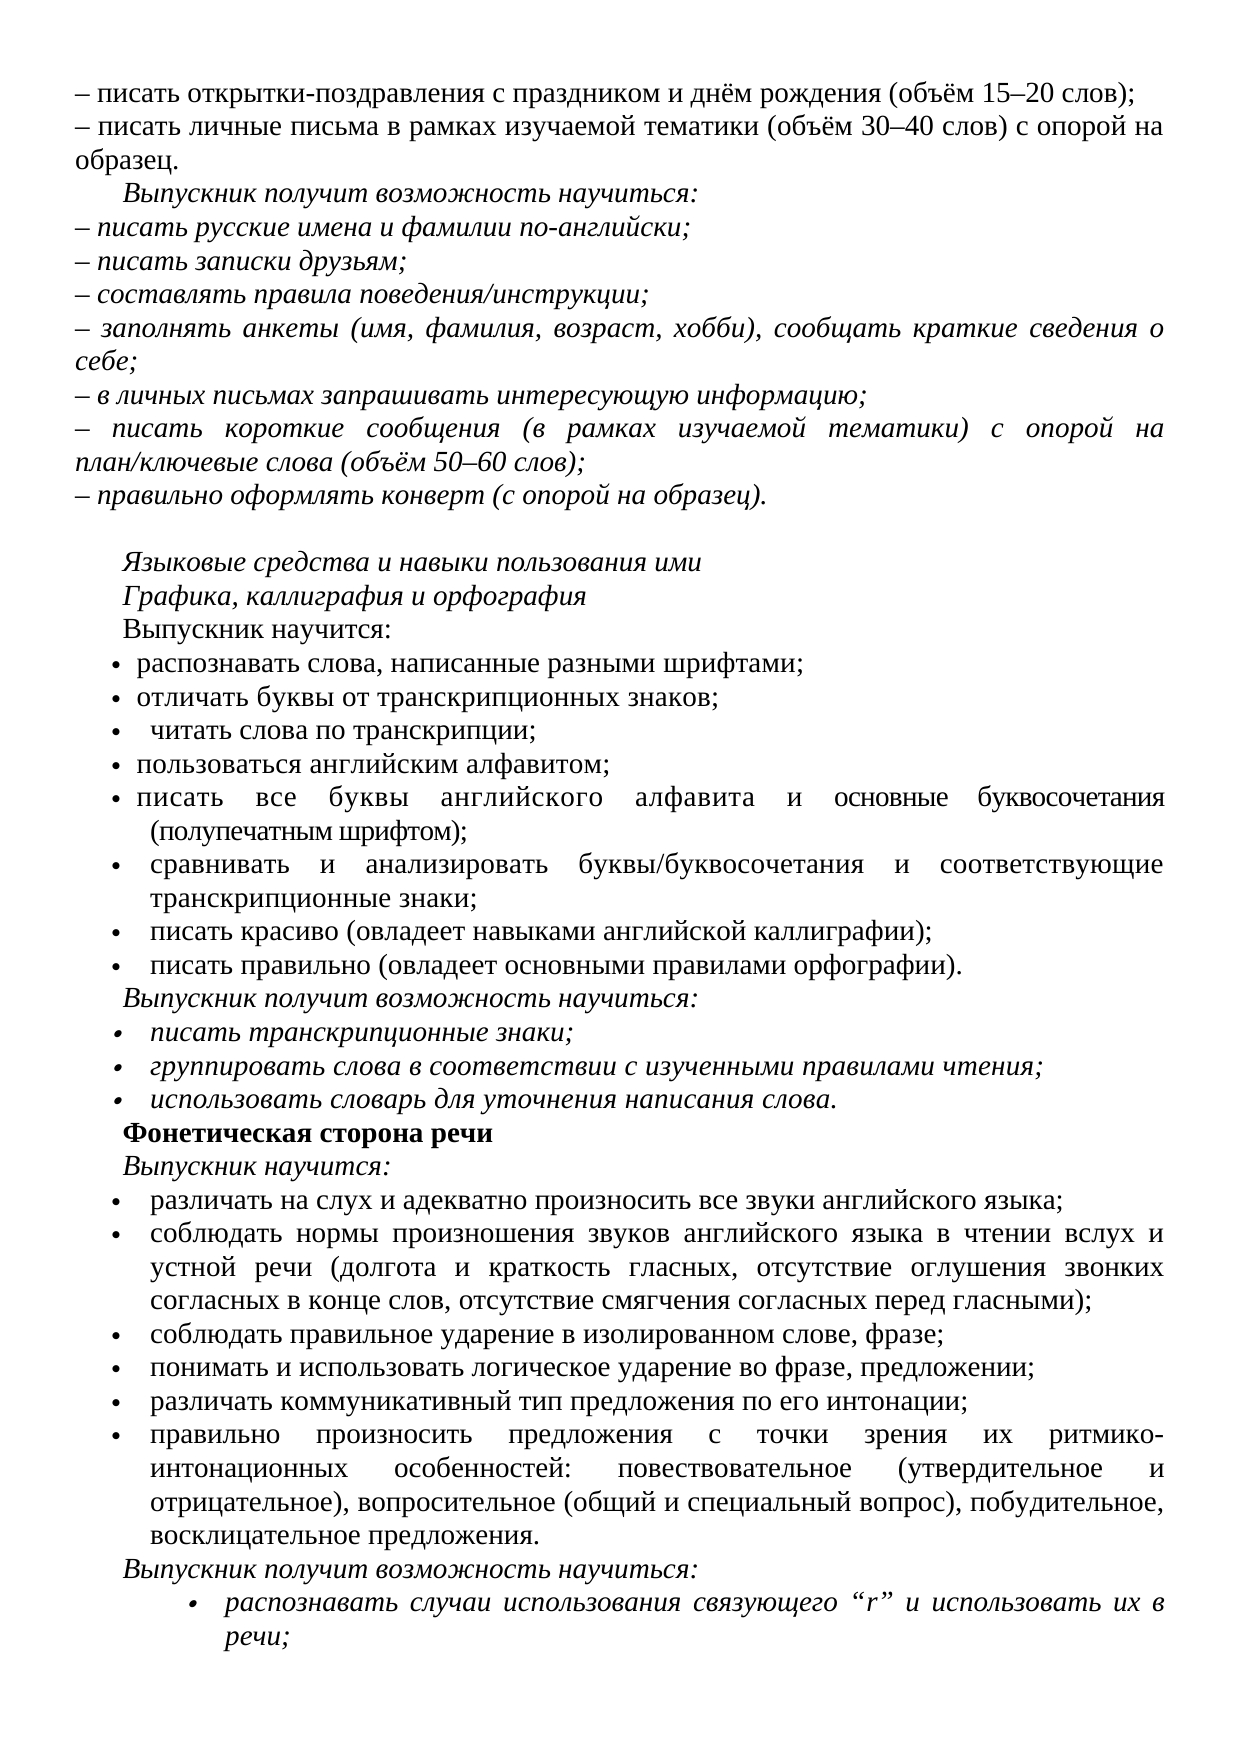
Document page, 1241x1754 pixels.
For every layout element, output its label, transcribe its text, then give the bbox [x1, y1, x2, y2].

text Языковые средства и навыки пользования ими [75, 544, 1165, 578]
list понимать и использовать логическое ударение во фразе, предложении; [112, 1349, 1165, 1383]
list пользоваться английским алфавитом; [112, 746, 1165, 779]
text – писать короткие сообщения (в рамках изучаемой тематики) с опорой на план/ключевые слова (объём 50–60 слов); [75, 410, 1165, 477]
list распознавать случаи использования связующего “r” и использовать их в речи; [187, 1584, 1165, 1651]
list соблюдать правильное ударение в изолированном слове, фразе; [112, 1316, 1165, 1349]
list писать красиво (овладеет навыками английской каллиграфии); [112, 913, 1165, 947]
text – в личных письмах запрашивать интересующую информацию; [75, 377, 1165, 410]
text Графика, каллиграфия и орфография [75, 578, 1165, 612]
text – писать записки друзьям; [75, 243, 1165, 276]
list писать правильно (овладеет основными правилами орфографии). [112, 947, 1165, 981]
list соблюдать нормы произношения звуков английского языка в чтении вслух и устной речи (долгота и краткость гласных, отсутствие оглушения звонких согласных в конце слов, отсутствие смягчения согласных перед гласными); [112, 1215, 1165, 1316]
text Выпускник получит возможность научиться: [75, 1551, 1165, 1584]
text Выпускник получит возможность научиться: [75, 176, 1165, 209]
list различать на слух и адекватно произносить все звуки английского языка; [112, 1182, 1165, 1215]
text Выпускник получит возможность научиться: [75, 981, 1165, 1014]
list использовать словарь для уточнения написания слова. [112, 1081, 1165, 1115]
list группировать слова в соответствии с изученными правилами чтения; [112, 1048, 1165, 1081]
text Выпускник научится: [75, 612, 1165, 645]
text – писать открытки-поздравления с праздником и днём рождения (объём 15–20 слов); [75, 75, 1165, 108]
text – писать русские имена и фамилии по-английски; [75, 209, 1165, 243]
text – составлять правила поведения/инструкции; [75, 276, 1165, 310]
list отличать буквы от транскрипционных знаков; [112, 679, 1165, 712]
list сравнивать и анализировать буквы/буквосочетания и соответствующие транскрипционные знаки; [112, 846, 1165, 913]
list писать транскрипционные знаки; [112, 1014, 1165, 1048]
list распознавать слова, написанные разными шрифтами; [112, 645, 1165, 679]
list читать слова по транскрипции; [112, 712, 1165, 746]
text – писать личные письма в рамках изучаемой тематики (объём 30–40 слов) с опорой на образец. [75, 108, 1165, 176]
text Фонетическая сторона речи [75, 1115, 1165, 1148]
list различать коммуникативный тип предложения по его интонации; [112, 1383, 1165, 1417]
text – заполнять анкеты (имя, фамилия, возраст, хобби), сообщать краткие сведения о себе; [75, 310, 1165, 377]
text – правильно оформлять конверт (с опорой на образец). [75, 477, 1165, 511]
list правильно произносить предложения с точки зрения их ритмико-интонационных особенностей: повествовательное (утвердительное и отрицательное), вопросительное (общий и специальный вопрос), побудительное, восклицательное предложения. [112, 1417, 1165, 1551]
text Выпускник научится: [75, 1148, 1165, 1182]
list писать все буквы английского алфавита и основные буквосочетания (полупечатным шрифтом); [112, 779, 1165, 846]
